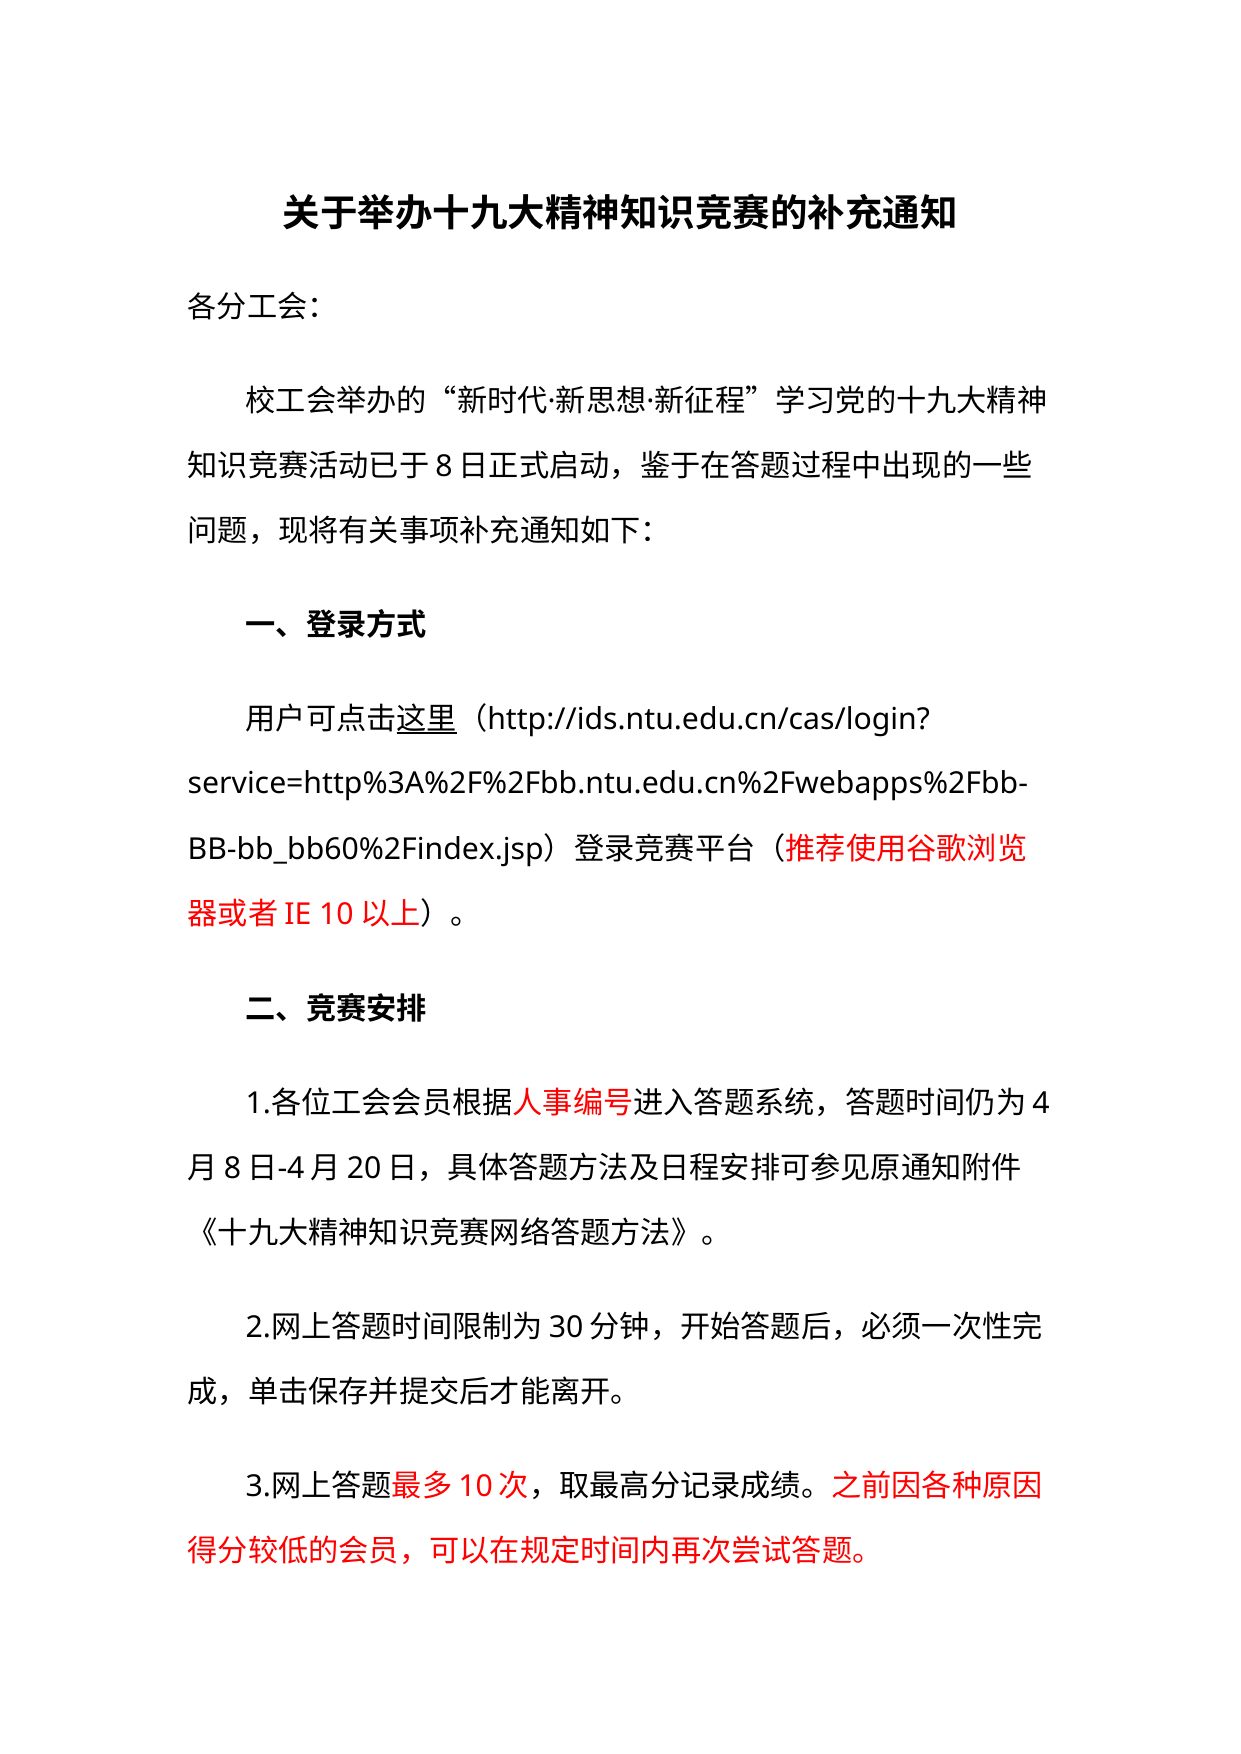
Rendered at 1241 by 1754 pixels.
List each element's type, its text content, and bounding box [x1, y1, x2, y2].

text 用户可点击这里（http://ids.ntu.edu.cn/cas/login?service=http%3A%2F%2Fbb.ntu.edu.cn%2Fwebapps%2Fbb-BB-bb_bb60%2Findex.jsp）登录竞赛平台（推荐使用谷歌浏览器或者IE 10以上）。 [187, 684, 1053, 944]
text 各分工会： [187, 272, 1053, 337]
text 一、登录方式 [187, 590, 1053, 655]
text 二、竞赛安排 [187, 973, 1053, 1038]
text 1.各位工会会员根据人事编号进入答题系统，答题时间仍为4月8日-4月20日，具体答题方法及日程安排可参见原通知附件《十九大精神知识竞赛网络答题方法》。 [187, 1068, 1053, 1263]
text 2.网上答题时间限制为30分钟，开始答题后，必须一次性完成，单击保存并提交后才能离开。 [187, 1292, 1053, 1422]
text 校工会举办的“新时代·新思想·新征程”学习党的十九大精神知识竞赛活动已于8日正式启动，鉴于在答题过程中出现的一些问题，现将有关事项补充通知如下： [187, 366, 1053, 561]
text 3.网上答题最多10次，取最高分记录成绩。之前因各种原因得分较低的会员，可以在规定时间内再次尝试答题。 [187, 1451, 1053, 1581]
text 关于举办十九大精神知识竞赛的补充通知 [187, 178, 1053, 243]
